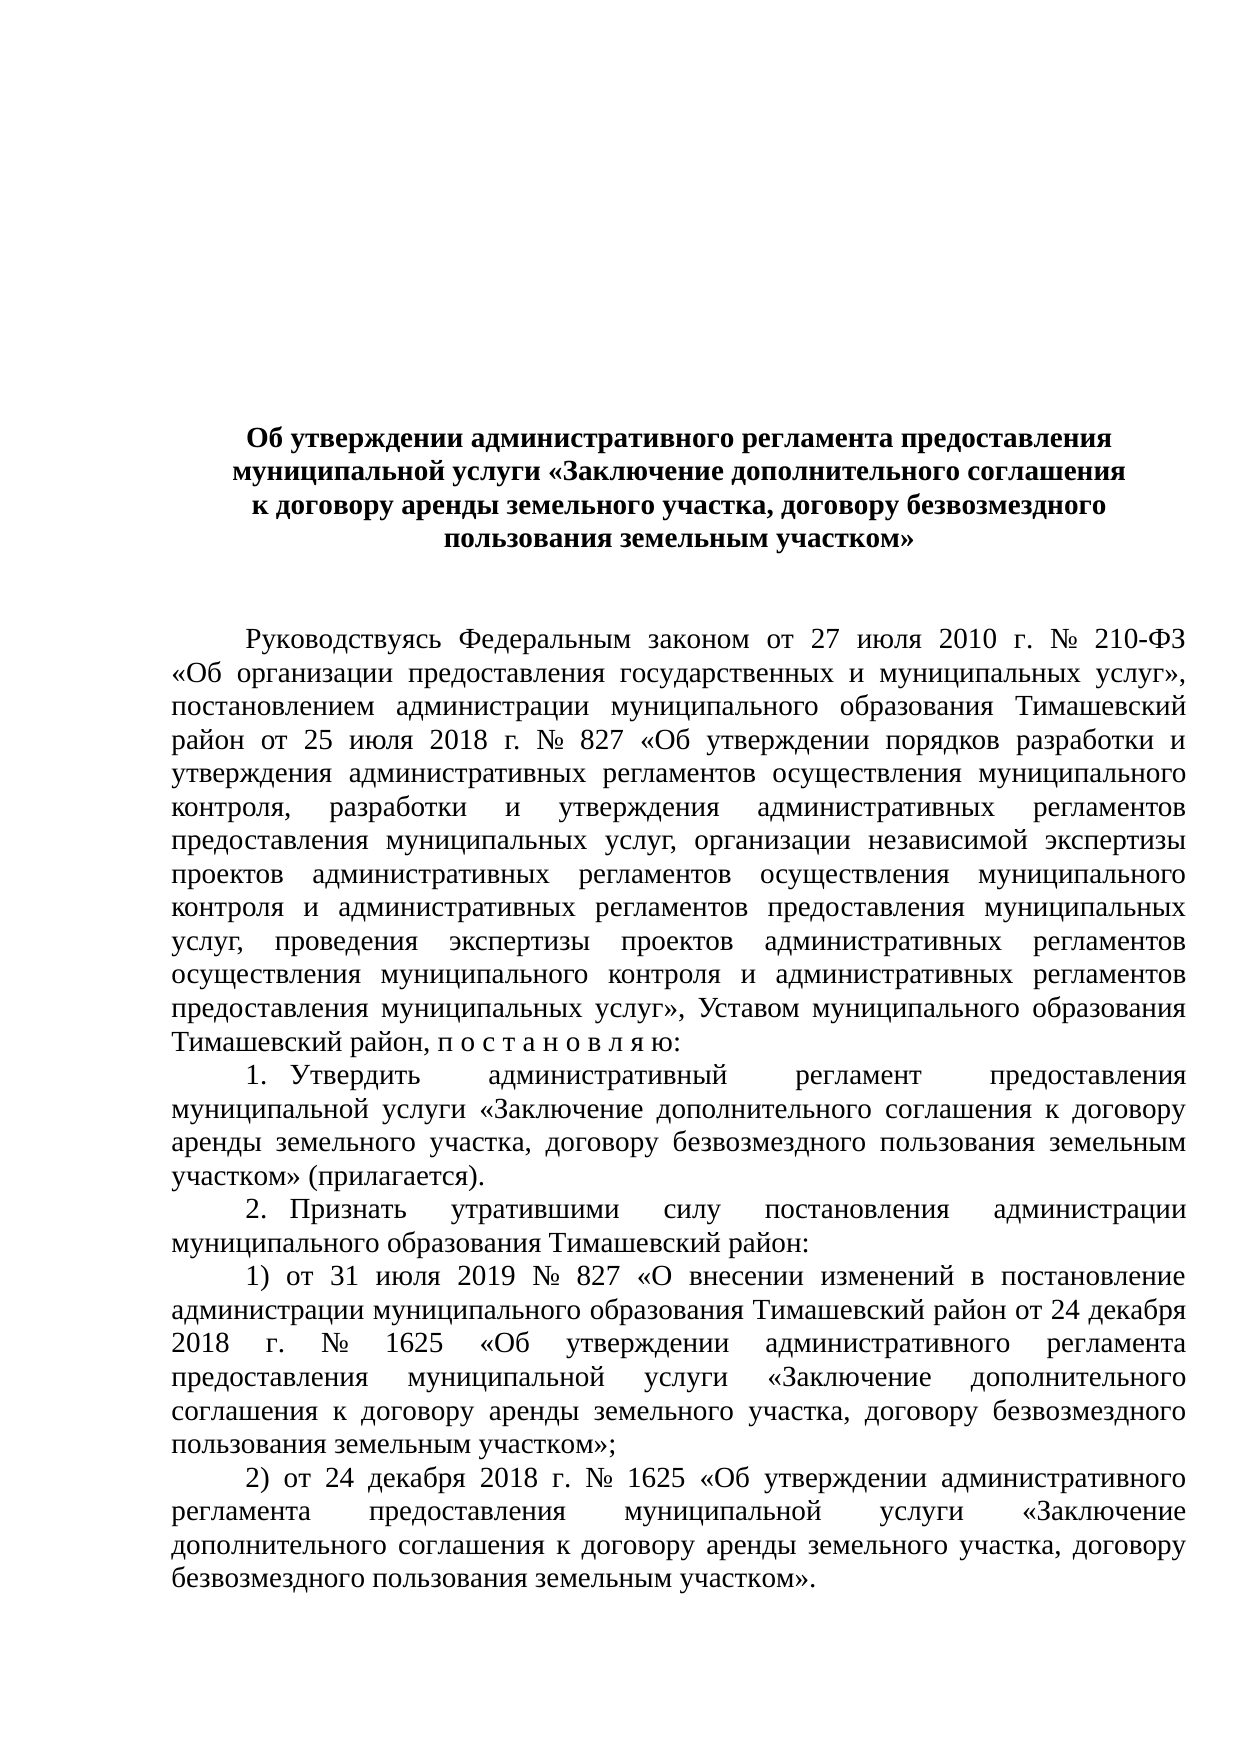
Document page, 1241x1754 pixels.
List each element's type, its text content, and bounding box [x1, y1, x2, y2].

text Об утверждении административного регламента предоставления [171, 420, 1187, 453]
text Руководствуясь Федеральным законом от 27 июля 2010 г. № 210-ФЗ «Об организации предоставления государственных и муниципальных услуг», постановлением администрации муниципального образования Тимашевский район от 25 июля 2018 г. № 827 «Об утверждении порядков разработки и утверждения административных регламентов осуществления муниципального контроля, разработки и утверждения административных регламентов предоставления муниципальных услуг, организации независимой экспертизы проектов административных регламентов осуществления муниципального контроля и административных регламентов предоставления муниципальных услуг, проведения экспертизы проектов административных регламентов осуществления муниципального контроля и административных регламентов предоставления муниципальных услуг», Уставом муниципального образования Тимашевский район, п о с т а н о в л я ю: [171, 621, 1187, 1057]
list Признать утратившими силу постановления администрации муниципального образования Тимашевский район: [171, 1191, 1187, 1258]
text к договору аренды земельного участка, договору безвозмездного [171, 487, 1187, 521]
text муниципальной услуги «Заключение дополнительного соглашения [171, 453, 1187, 487]
list Утвердить административный регламент предоставления муниципальной услуги «Заключение дополнительного соглашения к договору аренды земельного участка, договору безвозмездного пользования земельным участком» (прилагается). [171, 1057, 1187, 1191]
text пользования земельным участком» [171, 521, 1187, 554]
text 2) от 24 декабря 2018 г. № 1625 «Об утверждении административного регламента предоставления муниципальной услуги «Заключение дополнительного соглашения к договору аренды земельного участка, договору безвозмездного пользования земельным участком». [171, 1460, 1187, 1594]
text 1) от 31 июля 2019 № 827 «О внесении изменений в постановление администрации муниципального образования Тимашевский район от 24 декабря 2018 г. № 1625 «Об утверждении административного регламента предоставления муниципальной услуги «Заключение дополнительного соглашения к договору аренды земельного участка, договору безвозмездного пользования земельным участком»; [171, 1258, 1187, 1460]
